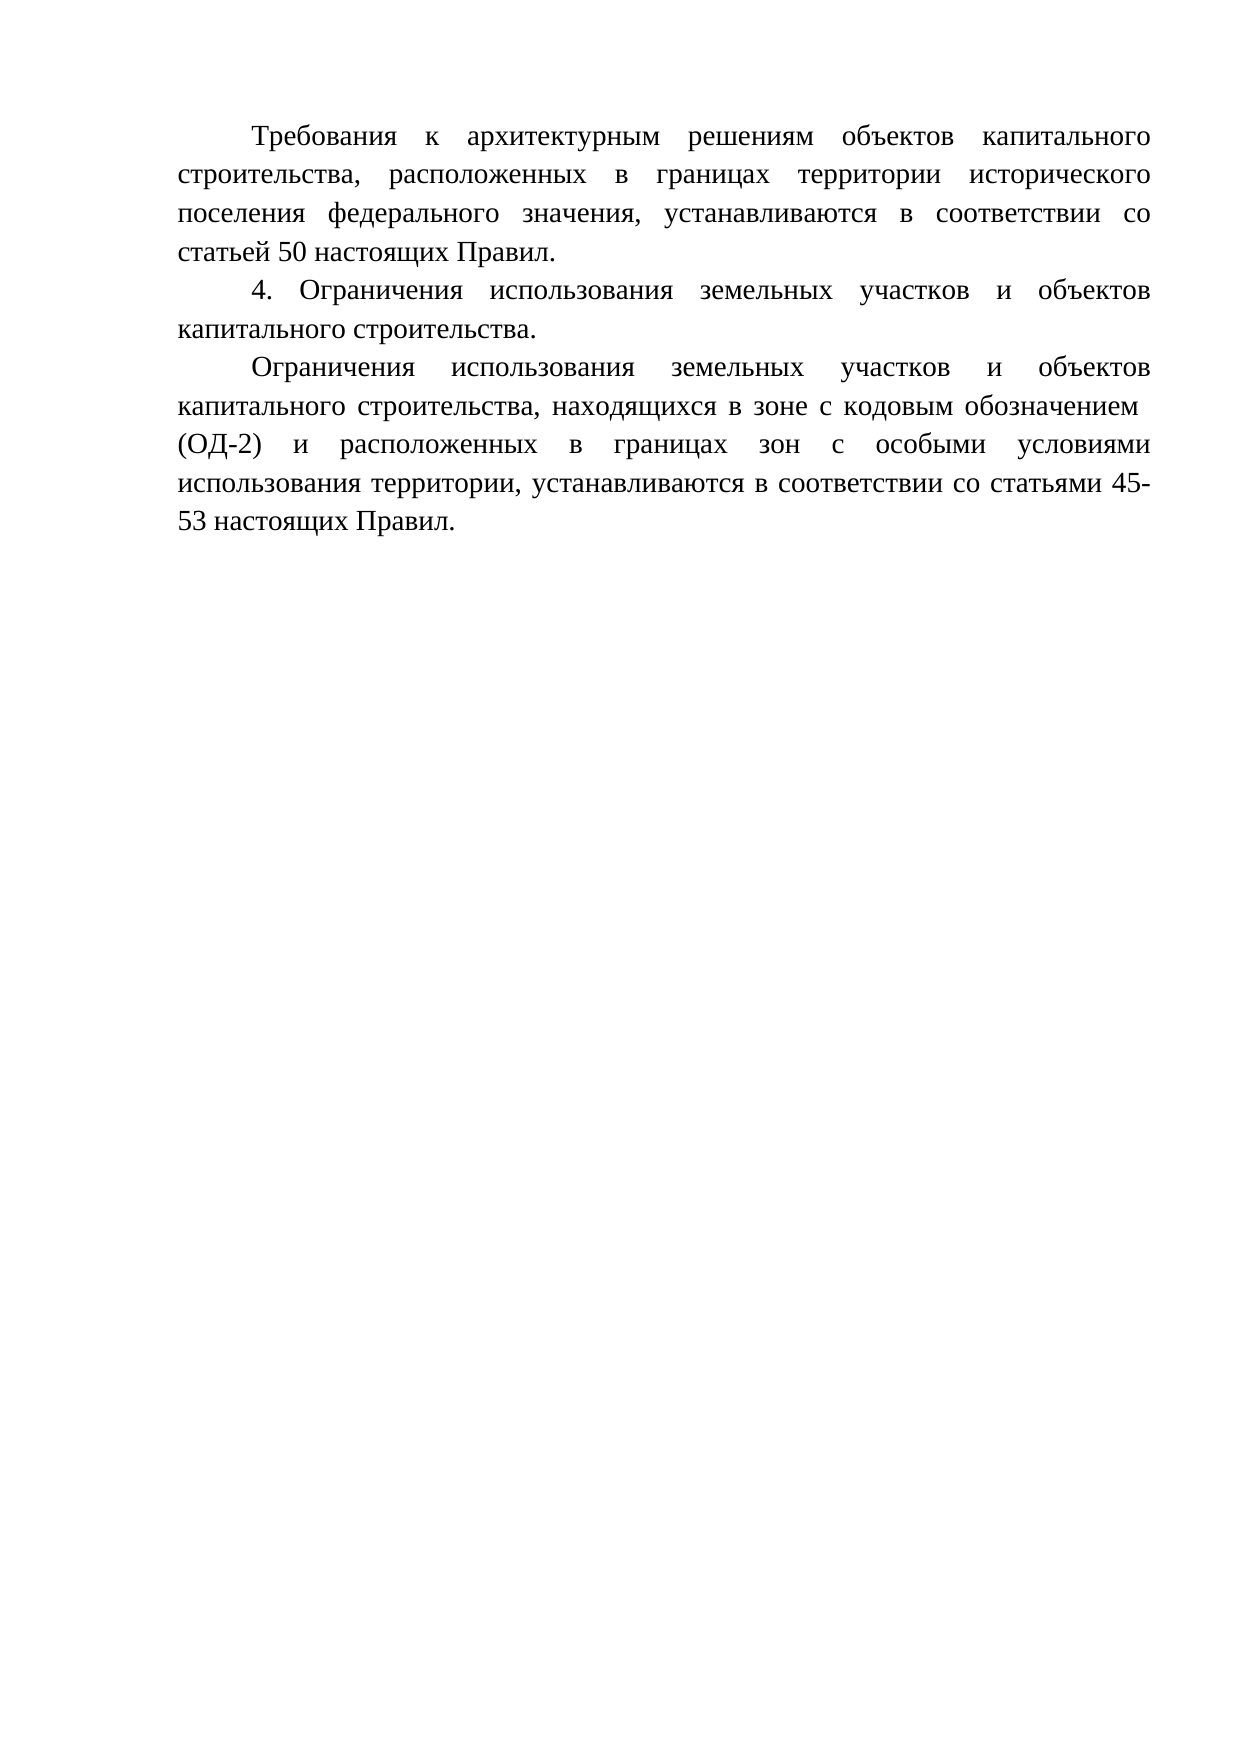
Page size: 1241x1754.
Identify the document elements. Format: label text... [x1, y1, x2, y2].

text Ограничения использования земельных участков и объектов капитального строительства, находящихся в зоне с кодовым обозначением (ОД-2) и расположенных в границах зон с особыми условиями использования территории, устанавливаются в соответствии со статьями 45-53 настоящих Правил. [177, 349, 1152, 537]
text Требования к архитектурным решениям объектов капитального строительства, расположенных в границах территории исторического поселения федерального значения, устанавливаются в соответствии со статьей 50 настоящих Правил. [177, 118, 1152, 267]
text 4. Ограничения использования земельных участков и объектов капитального строительства. [177, 272, 1152, 344]
